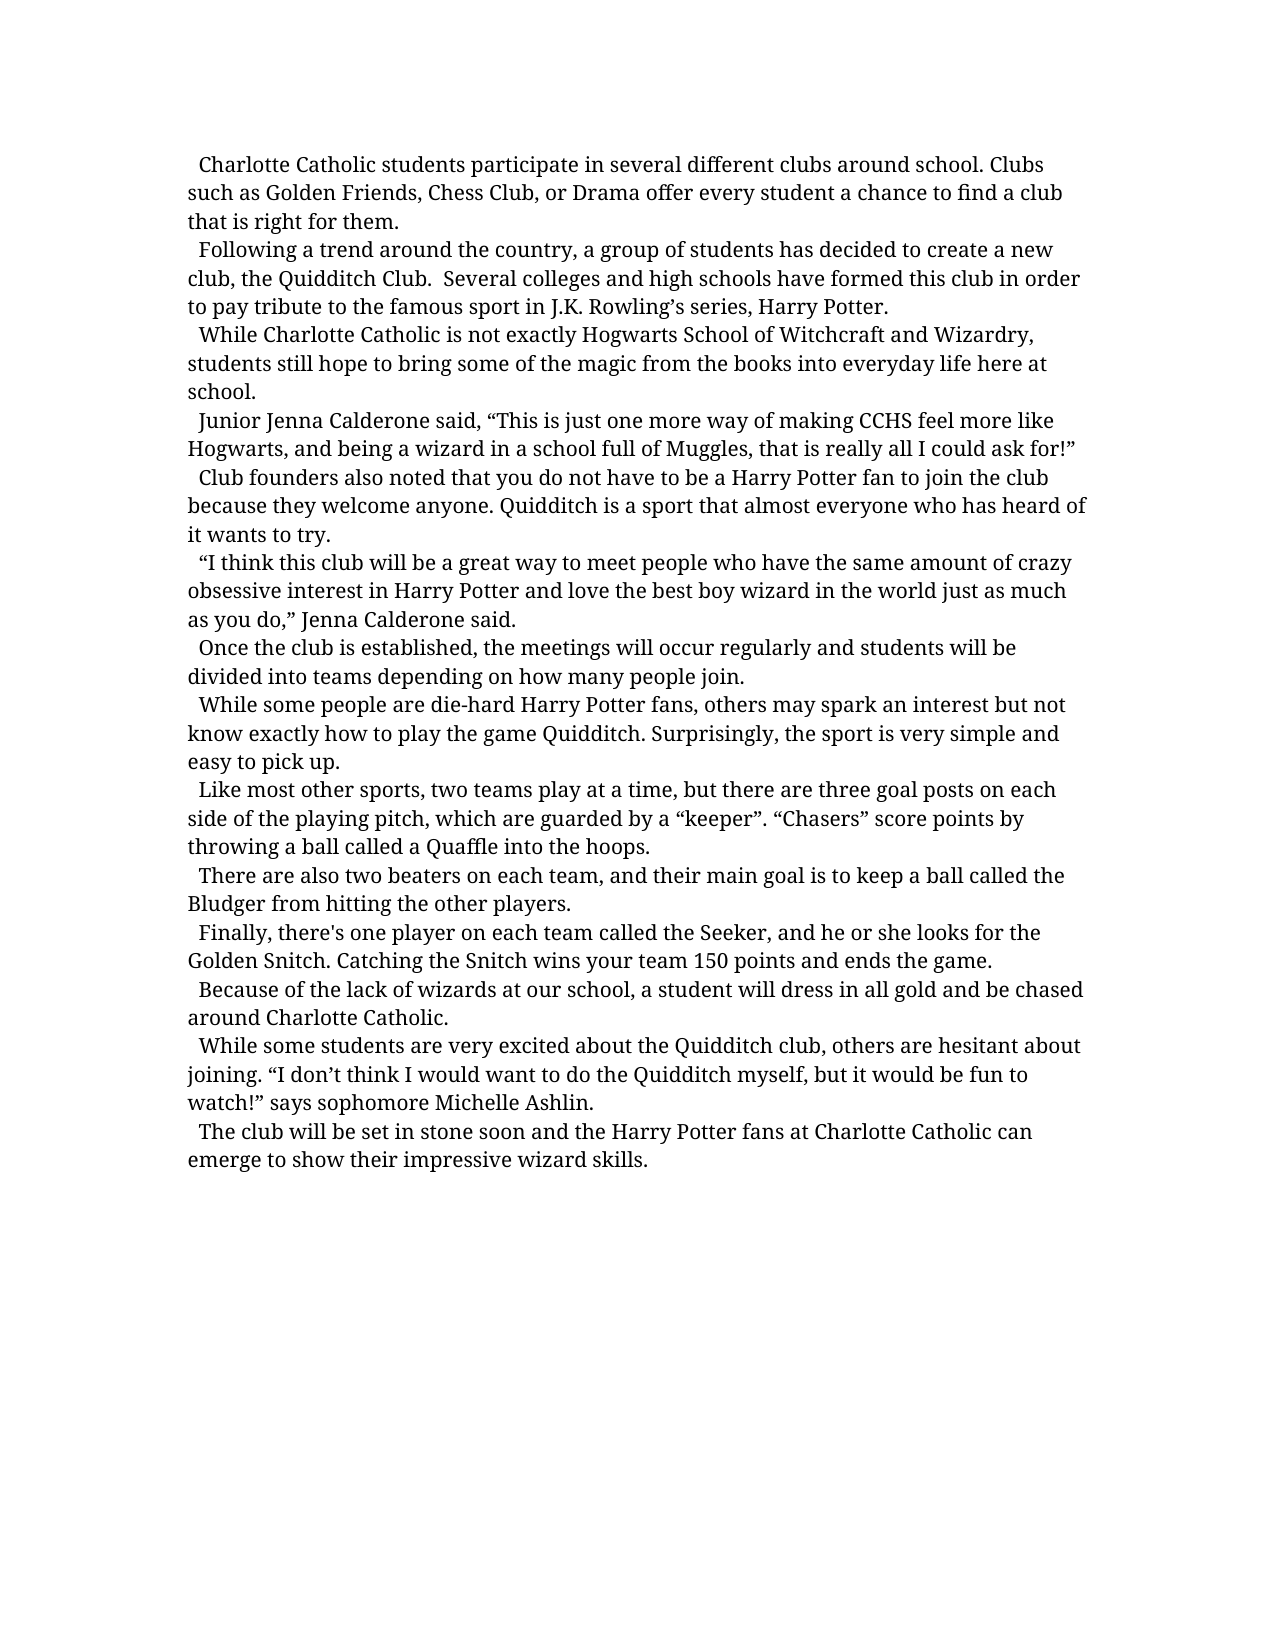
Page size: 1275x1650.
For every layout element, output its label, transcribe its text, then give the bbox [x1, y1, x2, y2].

text Junior Jenna Calderone said, “This is just one more way of making CCHS feel more like Hogwarts, and being a wizard in a school full of Muggles, that is really all I could ask for!” [187, 406, 1087, 463]
text Following a trend around the country, a group of students has decided to create a new club, the Quidditch Club. Several colleges and high schools have formed this club in order to pay tribute to the famous sport in J.K. Rowling’s series, Harry Potter. [187, 235, 1087, 321]
text While Charlotte Catholic is not exactly Hogwarts School of Witchcraft and Wizardry, students still hope to bring some of the magic from the books into everyday life here at school. [187, 321, 1087, 406]
text Club founders also noted that you do not have to be a Harry Potter fan to join the club because they welcome anyone. Quidditch is a sport that almost everyone who has heard of it wants to try. [187, 463, 1087, 548]
text Once the club is established, the meetings will occur regularly and students will be divided into teams depending on how many people join. [187, 633, 1087, 690]
text Finally, there's one player on each team called the Seeker, and he or she looks for the Golden Snitch. Catching the Snitch wins your team 150 points and ends the game. [187, 918, 1087, 975]
text Like most other sports, two teams play at a time, but there are three goal posts on each side of the playing pitch, which are guarded by a “keeper”. “Chasers” score points by throwing a ball called a Quaffle into the hoops. [187, 776, 1087, 861]
text The club will be set in stone soon and the Harry Potter fans at Charlotte Catholic can emerge to show their impressive wizard skills. [187, 1117, 1087, 1174]
text There are also two beaters on each team, and their main goal is to keep a ball called the Bludger from hitting the other players. [187, 861, 1087, 918]
text While some people are die-hard Harry Potter fans, others may spark an interest but not know exactly how to play the game Quidditch. Surprisingly, the sport is very simple and easy to pick up. [187, 690, 1087, 776]
text Charlotte Catholic students participate in several different clubs around school. Clubs such as Golden Friends, Chess Club, or Drama offer every student a chance to find a club that is right for them. [187, 150, 1087, 235]
text “I think this club will be a great way to meet people who have the same amount of crazy obsessive interest in Harry Potter and love the best boy wizard in the world just as much as you do,” Jenna Calderone said. [187, 548, 1087, 633]
text Because of the lack of wizards at our school, a student will dress in all gold and be chased around Charlotte Catholic. [187, 975, 1087, 1032]
text While some students are very excited about the Quidditch club, others are hesitant about joining. “I don’t think I would want to do the Quidditch myself, but it would be fun to watch!” says sophomore Michelle Ashlin. [187, 1032, 1087, 1117]
